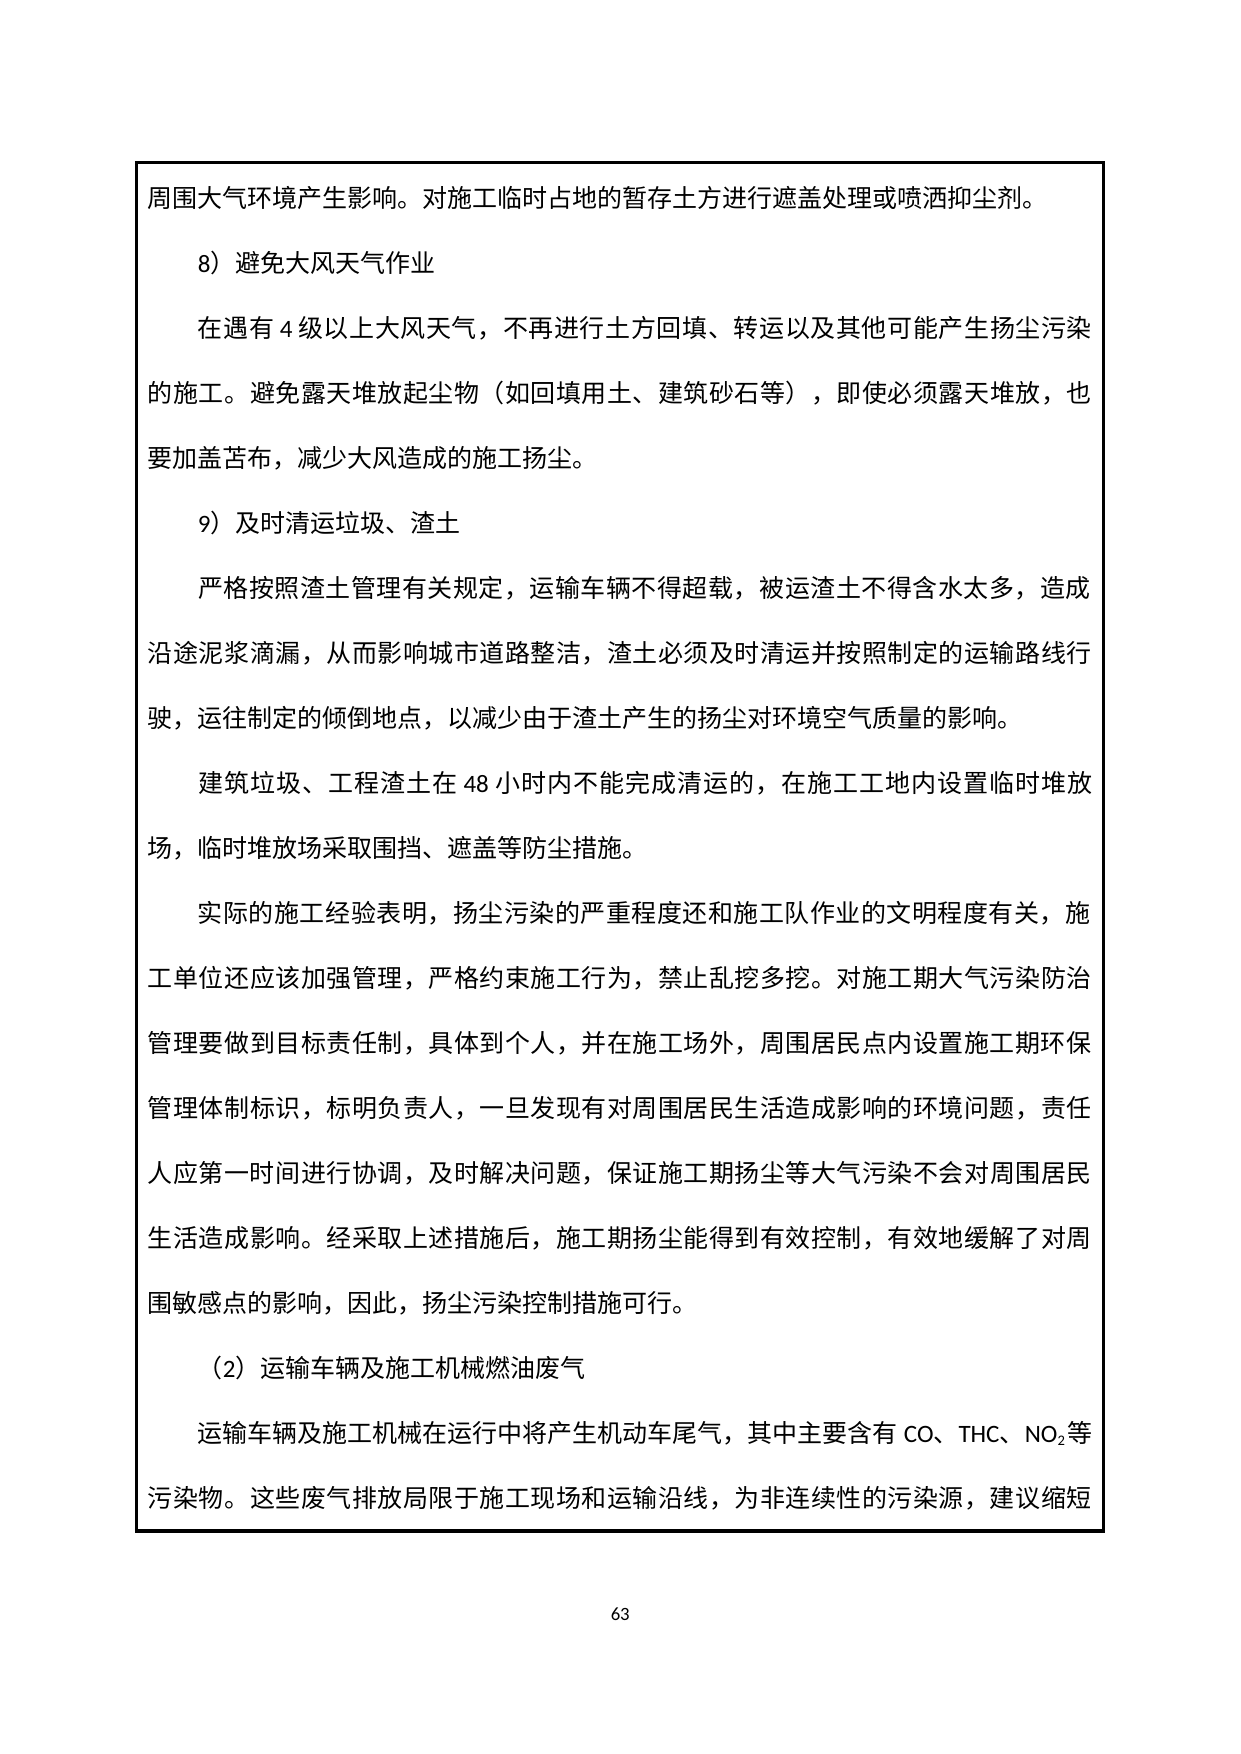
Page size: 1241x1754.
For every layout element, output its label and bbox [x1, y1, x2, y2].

table_header [138, 164, 1102, 1529]
